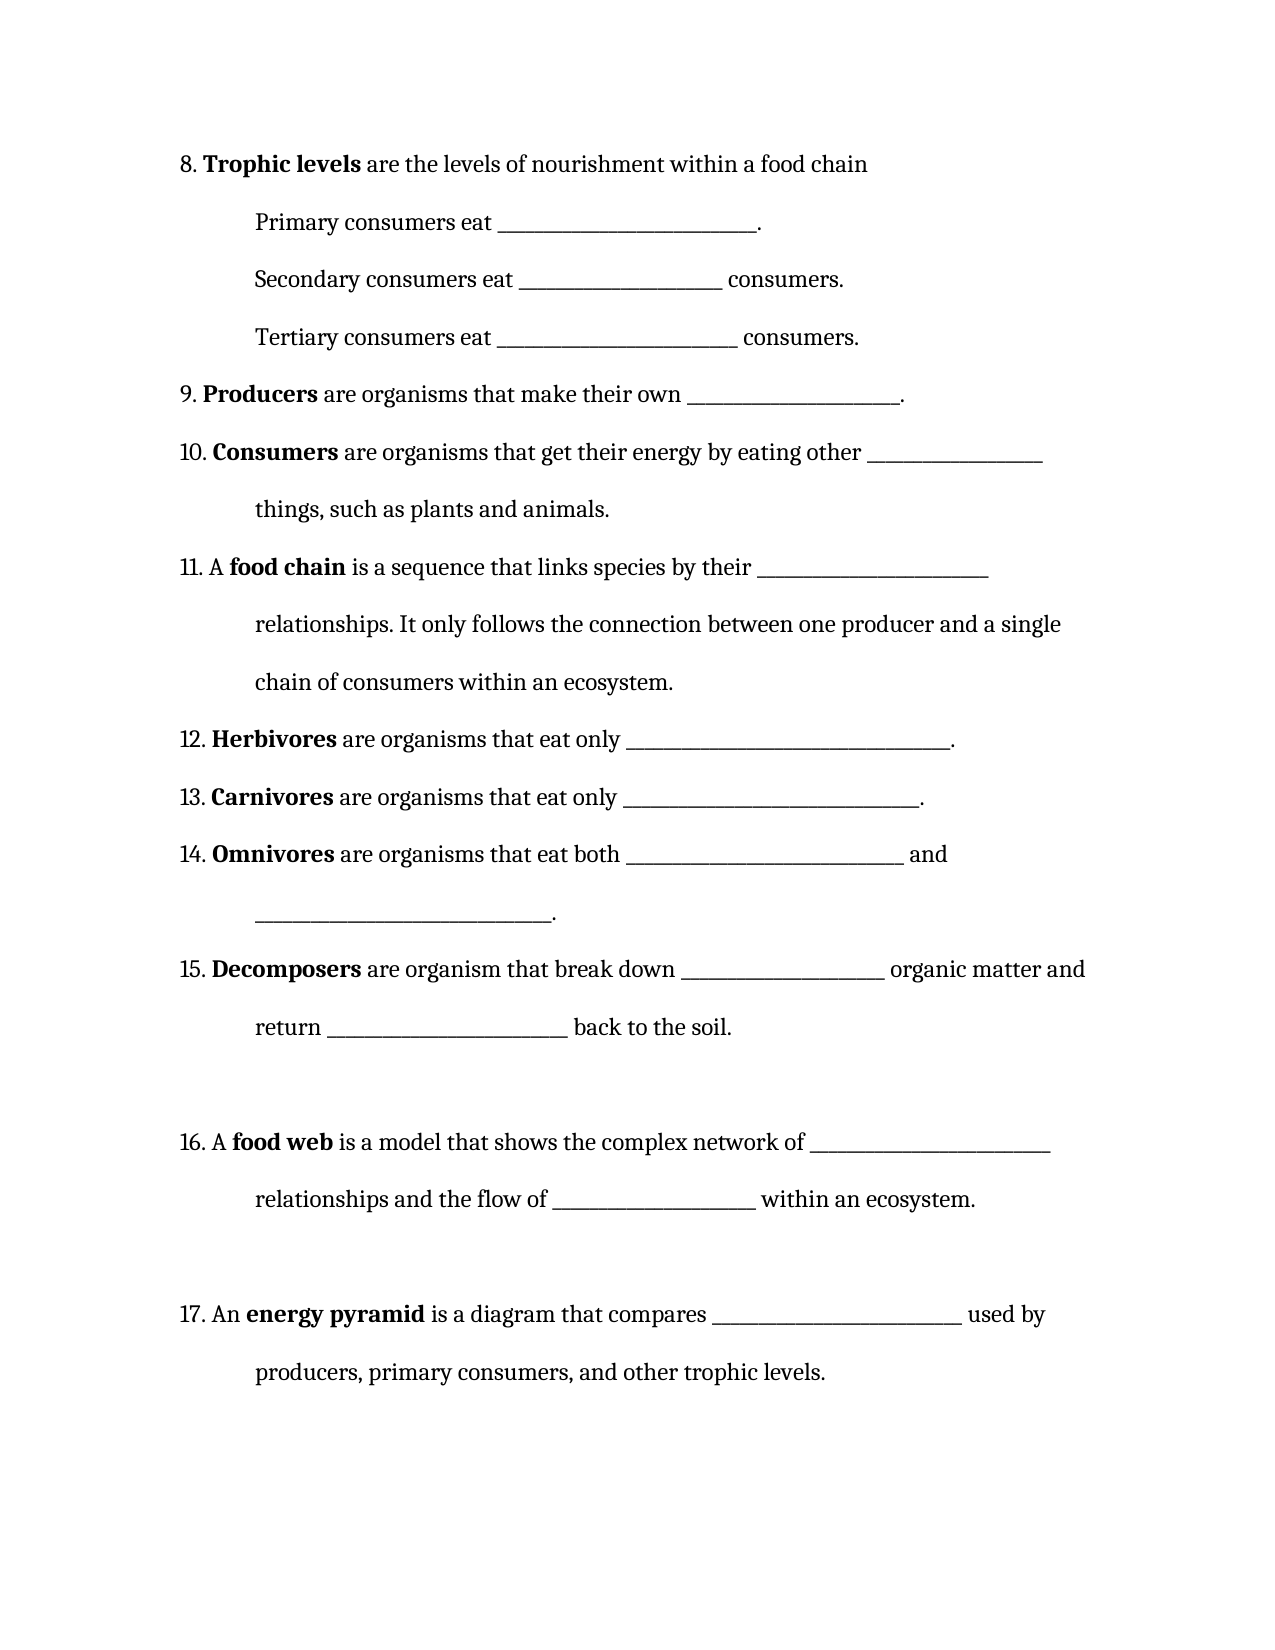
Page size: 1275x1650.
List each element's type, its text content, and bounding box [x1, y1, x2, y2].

text 11. A food chain is a sequence that links species by their _________________________ relationships. It only follows the connection between one producer and a single chain of consumers within an ecosystem. [180, 552, 1095, 696]
text Tertiary consumers eat __________________________ consumers. [180, 322, 1095, 351]
text 15. Decomposers are organism that break down ______________________ organic matter and return __________________________ back to the soil. [180, 955, 1095, 1041]
text 10. Consumers are organisms that get their energy by eating other ___________________ things, such as plants and animals. [180, 437, 1095, 524]
text 16. A food web is a model that shows the complex network of __________________________ relationships and the flow of ______________________ within an ecosystem. [180, 1127, 1095, 1214]
text 13. Carnivores are organisms that eat only ________________________________. [180, 782, 1095, 811]
text 14. Omnivores are organisms that eat both ______________________________ and ________________________________. [180, 840, 1095, 926]
text Primary consumers eat ____________________________. [180, 207, 1095, 236]
text 17. An energy pyramid is a diagram that compares ___________________________ used by producers, primary consumers, and other trophic levels. [180, 1300, 1095, 1386]
text Secondary consumers eat ______________________ consumers. [180, 265, 1095, 294]
text 9. Producers are organisms that make their own _______________________. [180, 380, 1095, 409]
text 12. Herbivores are organisms that eat only ___________________________________. [180, 725, 1095, 754]
text 8. Trophic levels are the levels of nourishment within a food chain [180, 150, 1095, 179]
